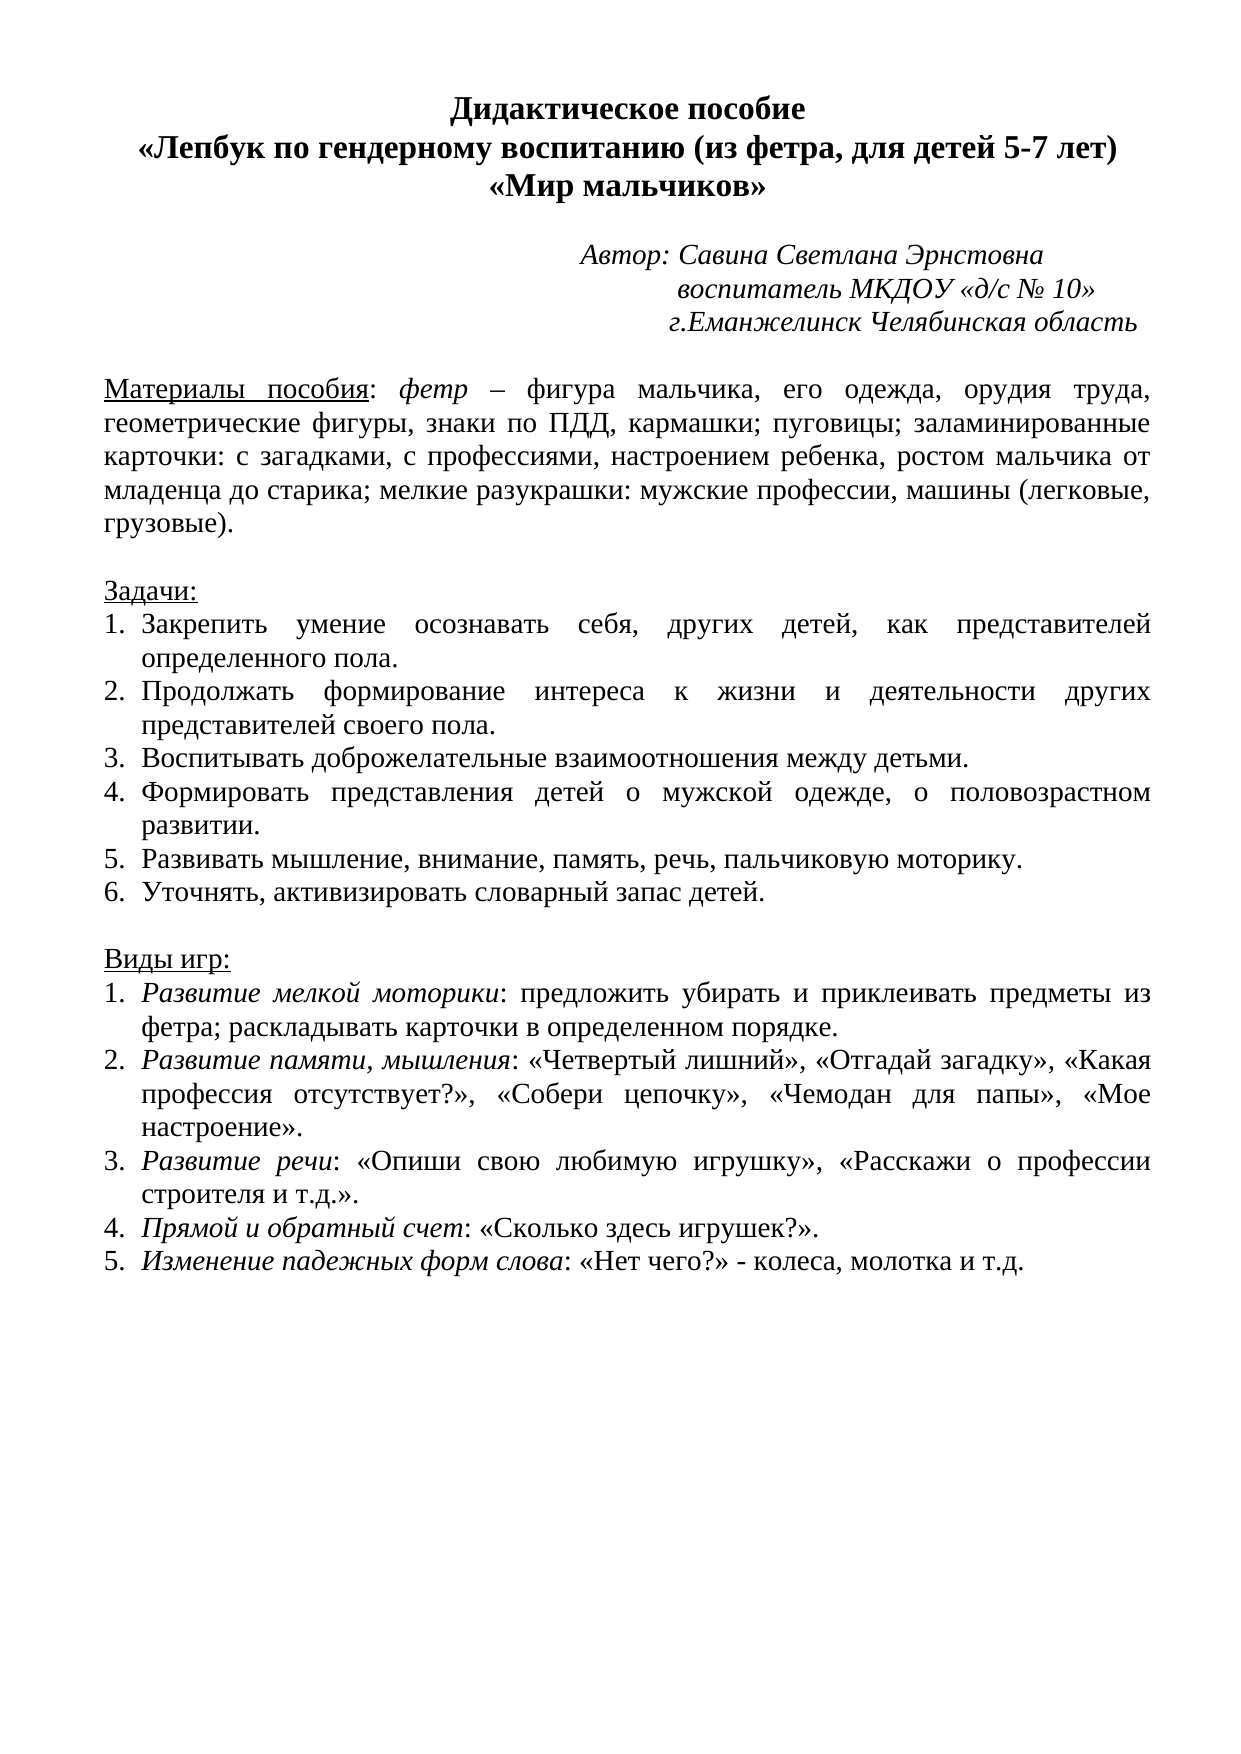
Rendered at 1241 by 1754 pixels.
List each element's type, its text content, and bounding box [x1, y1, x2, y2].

text г.Еманжелинск Челябинская область [103, 304, 1152, 338]
list Развитие памяти, мышления: «Четвертый лишний», «Отгадай загадку», «Какая профессия отсутствует?», «Собери цепочку», «Чемодан для папы», «Мое настроение». [103, 1042, 1152, 1143]
text Дидактическое пособие [103, 89, 1152, 127]
list Воспитывать доброжелательные взаимоотношения между детьми. [103, 740, 1152, 774]
list Изменение падежных форм слова: «Нет чего?» - колеса, молотка и т.д. [103, 1243, 1152, 1277]
list Продолжать формирование интереса к жизни и деятельности других представителей своего пола. [103, 673, 1152, 740]
text «Лепбук по гендерному воспитанию (из фетра, для детей 5-7 лет) [103, 127, 1152, 165]
text Задачи: [103, 573, 1152, 606]
list Закрепить умение осознавать себя, других детей, как представителей определенного пола. [103, 606, 1152, 673]
list Прямой и обратный счет: «Сколько здесь игрушек?». [103, 1210, 1152, 1243]
text «Мир мальчиков» [103, 165, 1152, 204]
list Развитие речи: «Опиши свою любимую игрушку», «Расскажи о профессии строителя и т.д.». [103, 1143, 1152, 1210]
text Виды игр: [103, 942, 1152, 975]
list Развитие мелкой моторики: предложить убирать и приклеивать предметы из фетра; раскладывать карточки в определенном порядке. [103, 975, 1152, 1042]
text Материалы пособия: фетр – фигура мальчика, его одежда, орудия труда, геометрические фигуры, знаки по ПДД, кармашки; пуговицы; заламинированные карточки: с загадками, с профессиями, настроением ребенка, ростом мальчика от младенца до старика; мелкие разукрашки: мужские профессии, машины (легковые, грузовые). [103, 371, 1152, 539]
list Развивать мышление, внимание, память, речь, пальчиковую моторику. [103, 841, 1152, 874]
text воспитатель МКДОУ «д/с № 10» [103, 271, 1152, 304]
list Формировать представления детей о мужской одежде, о половозрастном развитии. [103, 774, 1152, 841]
list Уточнять, активизировать словарный запас детей. [103, 874, 1152, 908]
text Автор: Савина Светлана Эрнстовна [103, 237, 1152, 271]
